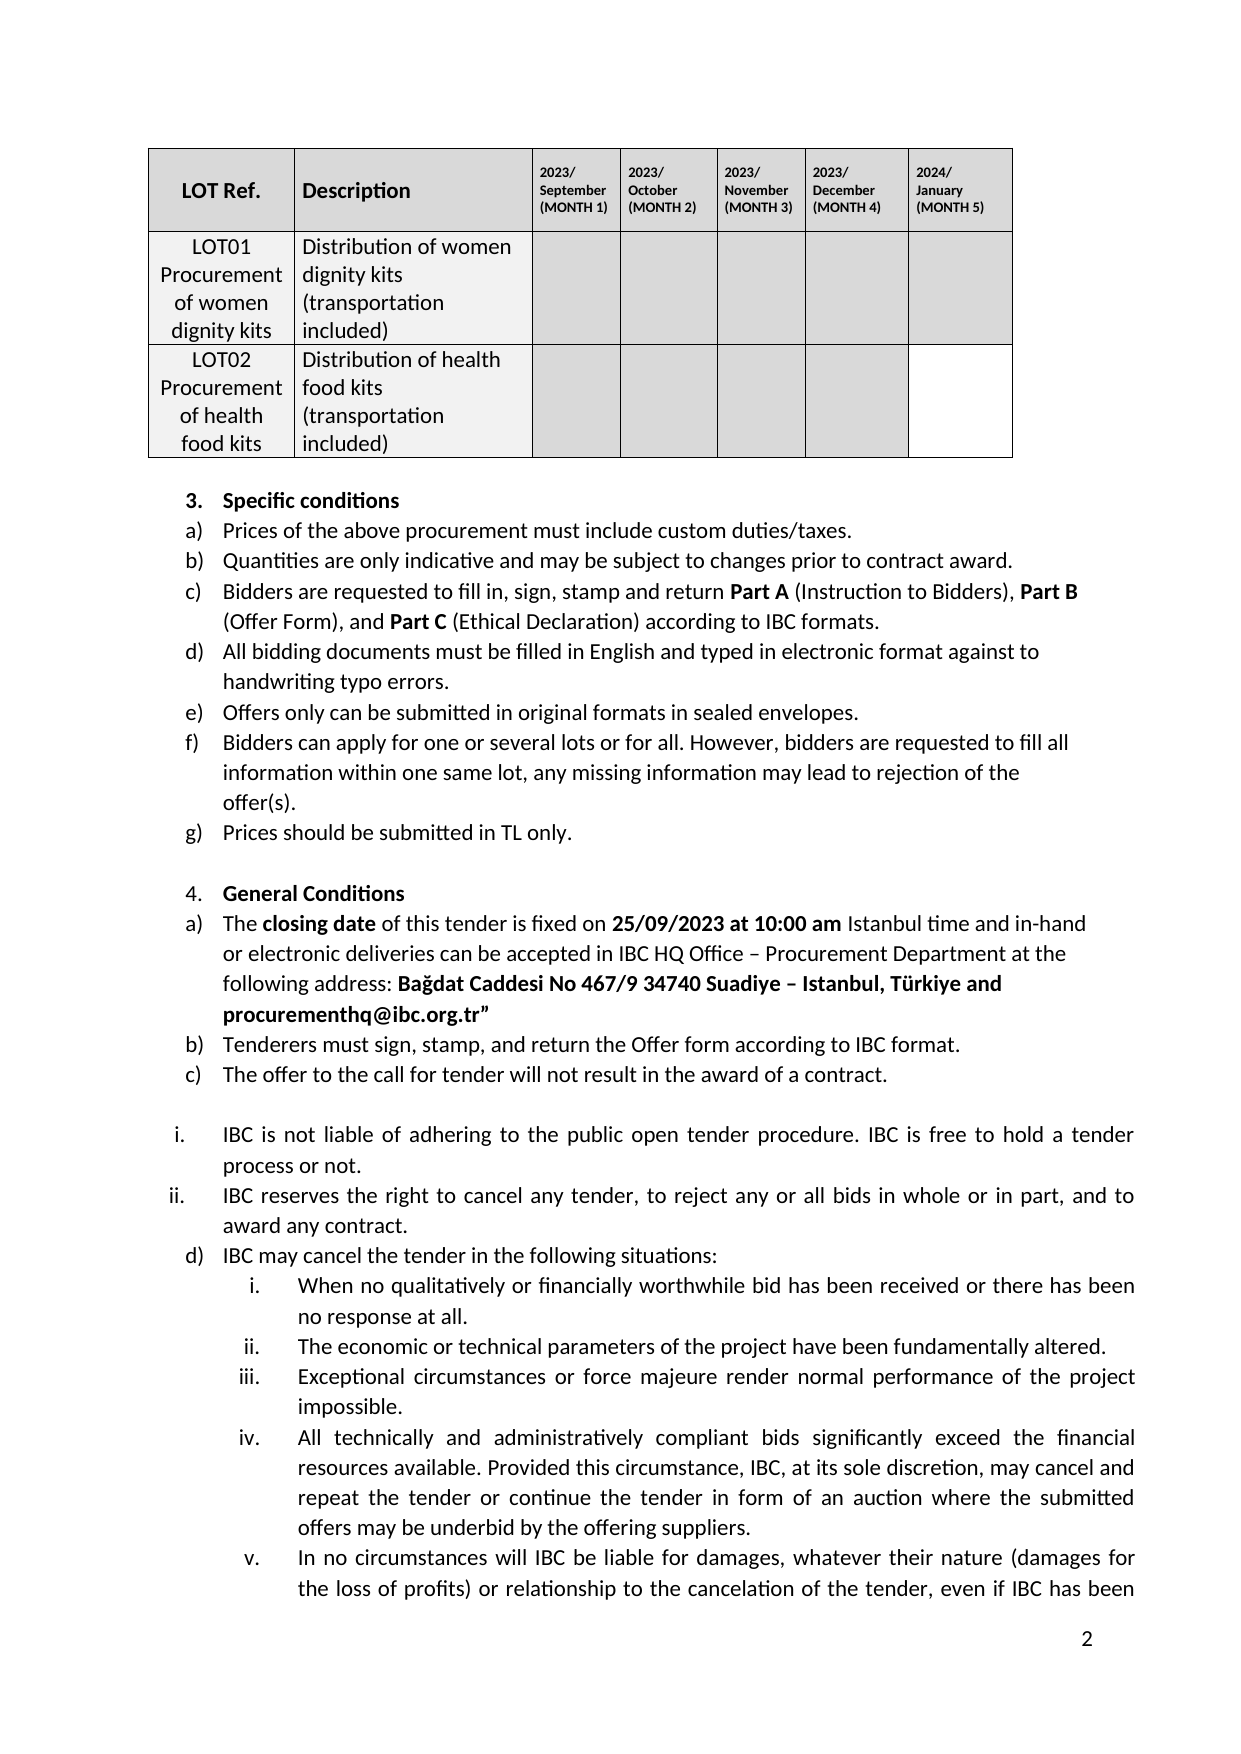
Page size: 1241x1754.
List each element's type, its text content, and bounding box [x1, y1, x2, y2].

list IBC reserves the right to cancel any tender, to reject any or all bids in whole or in part, and to award any contract. [185, 1181, 1137, 1239]
table_cell [718, 232, 805, 344]
table_header 2023/ November (MONTH 3) [718, 149, 805, 231]
table_header Description [295, 149, 532, 231]
table_cell [806, 232, 908, 344]
table_header 2023/ December (MONTH 4) [806, 149, 908, 231]
table_cell LOT02 Procurement of health food kits [149, 345, 294, 457]
list Offers only can be submitted in original formats in sealed envelopes. [185, 698, 1093, 726]
list Bidders can apply for one or several lots or for all. However, bidders are requested to fill all information within one same lot, any missing information may lead to rejection of the offer(s). [185, 728, 1093, 816]
list IBC may cancel the tender in the following situations: [185, 1241, 1137, 1269]
list The economic or technical parameters of the project have been fundamentally altered. [260, 1332, 1137, 1360]
table_cell Distribution of health food kits (transportation included) [295, 345, 532, 457]
list The closing date of this tender is fixed on 25/09/2023 at 10:00 am Istanbul time and in-hand or electronic deliveries can be accepted in IBC HQ Office – Procurement Department at the following address: Bağdat Caddesi No 467/9 34740 Suadiye – Istanbul, Türkiye and procurementhq@ibc.org.tr” [185, 909, 1093, 1028]
list The offer to the call for tender will not result in the award of a contract. [185, 1060, 1093, 1088]
table_cell [909, 345, 1012, 457]
table_cell [909, 232, 1012, 344]
table_cell [718, 345, 805, 457]
list Bidders are requested to fill in, sign, stamp and return Part A (Instruction to Bidders), Part B (Offer Form), and Part C (Ethical Declaration) according to IBC formats. [185, 577, 1093, 635]
list Tenderers must sign, stamp, and return the Offer form according to IBC format. [185, 1030, 1093, 1058]
table_cell [806, 345, 908, 457]
table_cell LOT01 Procurement of women dignity kits [149, 232, 294, 344]
table_header 2023/ October (MONTH 2) [621, 149, 717, 231]
list When no qualitatively or financially worthwhile bid has been received or there has been no response at all. [260, 1272, 1137, 1330]
list All technically and administratively compliant bids significantly exceed the financial resources available. Provided this circumstance, IBC, at its sole discretion, may cancel and repeat the tender or continue the tender in form of an auction where the submitted offers may be underbid by the offering suppliers. [260, 1423, 1137, 1541]
list General Conditions [185, 879, 1093, 907]
table_header 2023/ September (MONTH 1) [533, 149, 620, 231]
list Quantities are only indicative and may be subject to changes prior to contract award. [185, 547, 1093, 575]
table_header 2024/ January (MONTH 5) [909, 149, 1012, 231]
list IBC is not liable of adhering to the public open tender procedure. IBC is free to hold a tender process or not. [185, 1121, 1137, 1179]
list Specific conditions [185, 486, 1093, 514]
list Prices of the above procurement must include custom duties/taxes. [185, 516, 1093, 544]
table_cell [621, 232, 717, 344]
table_cell [533, 232, 620, 344]
list Exceptional circumstances or force majeure render normal performance of the project impossible. [260, 1362, 1137, 1421]
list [260, 1543, 1137, 1602]
table_cell Distribution of women dignity kits (transportation included) [295, 232, 532, 344]
list All bidding documents must be filled in English and typed in electronic format against to handwriting typo errors. [185, 637, 1093, 696]
table_header LOT Ref. [149, 149, 294, 231]
table_cell [621, 345, 717, 457]
list Prices should be submitted in TL only. [185, 818, 1093, 847]
table_cell [533, 345, 620, 457]
